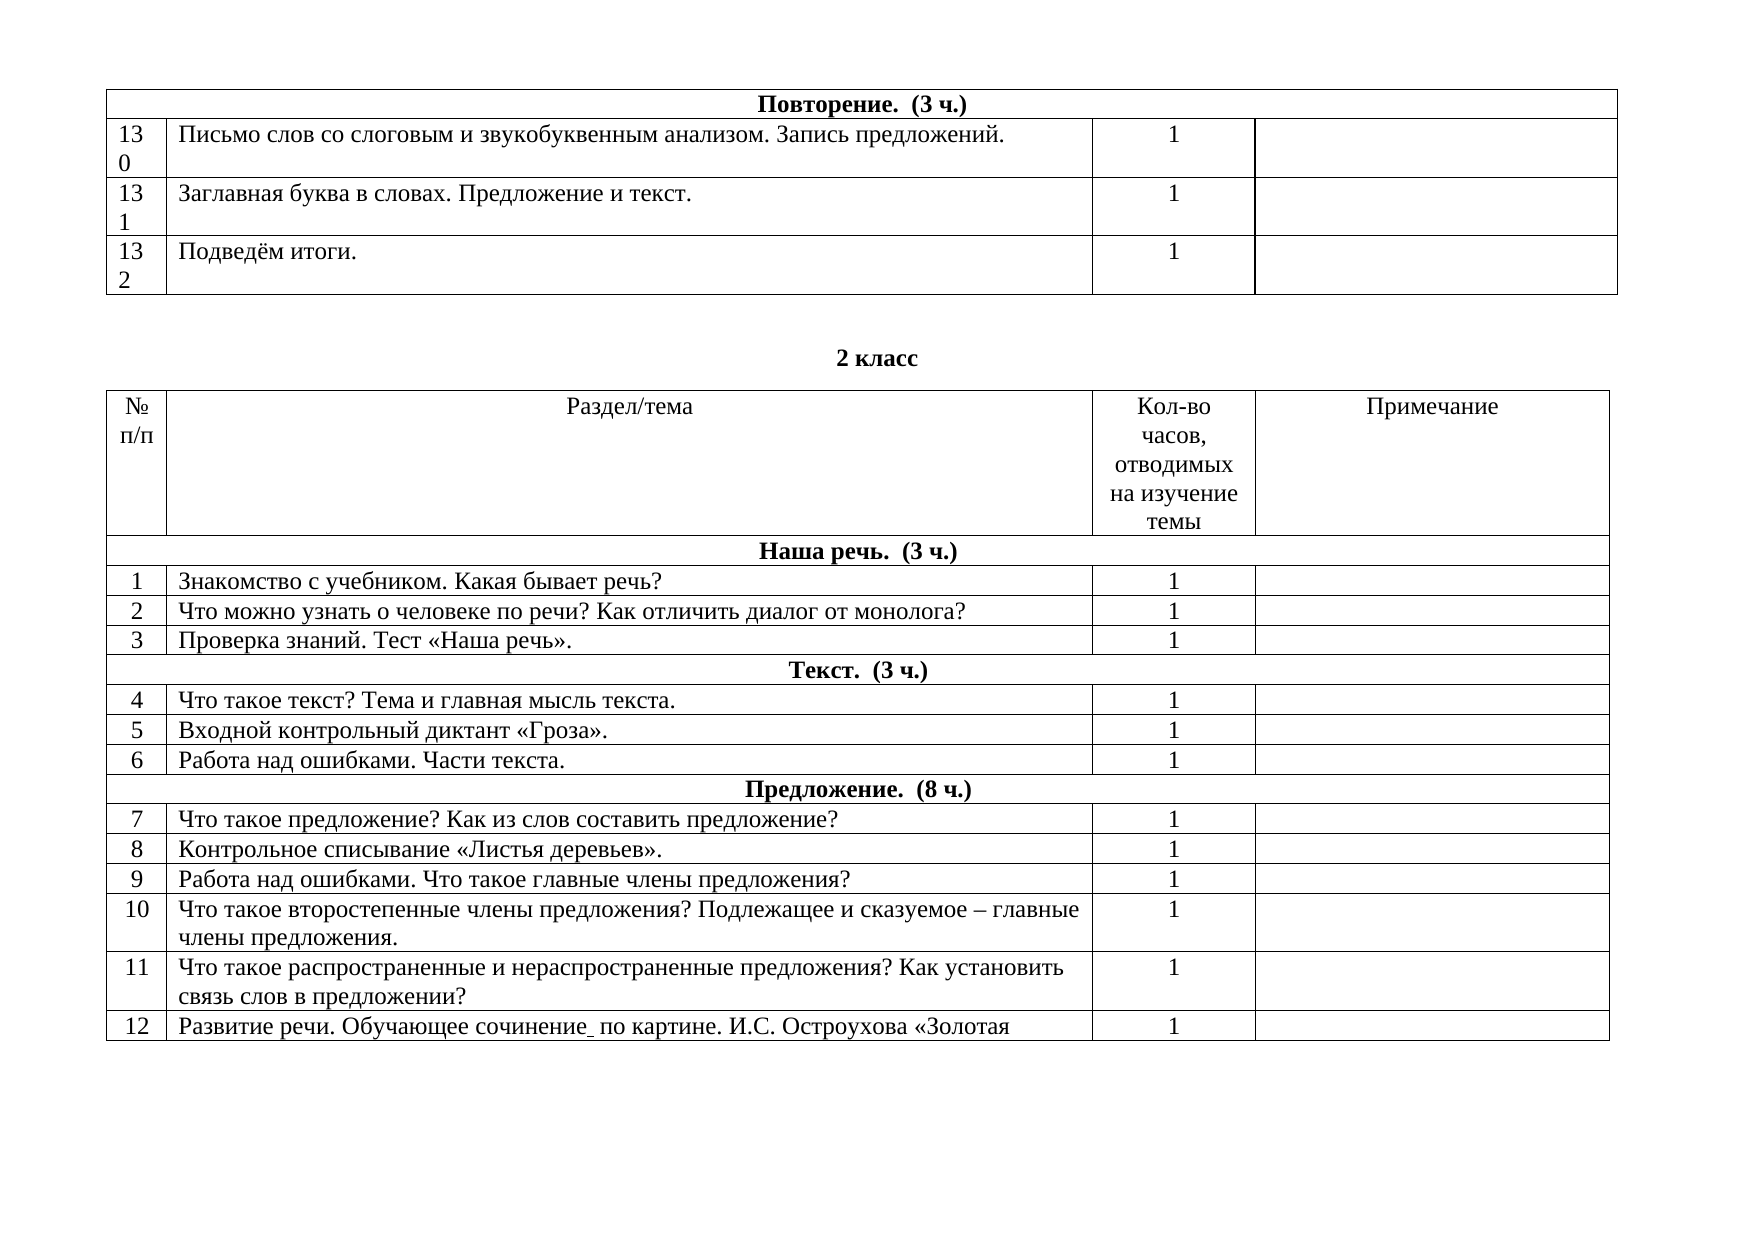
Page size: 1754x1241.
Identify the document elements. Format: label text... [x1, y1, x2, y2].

table_cell [1256, 236, 1617, 294]
table_cell 1 [107, 566, 166, 595]
table_cell Текст. (3 ч.) [107, 655, 1609, 684]
table_cell 1 [1093, 894, 1255, 951]
table_cell 130 [107, 119, 166, 177]
table_cell 2 [107, 596, 166, 624]
table_cell [1256, 745, 1609, 773]
table_cell 1 [1093, 834, 1255, 863]
table_cell 3 [107, 626, 166, 654]
table_cell [1256, 566, 1609, 595]
table_cell 5 [107, 715, 166, 744]
table_cell 1 [1093, 745, 1255, 773]
table_cell 7 [107, 804, 166, 833]
table_cell Входной контрольный диктант «Гроза». [167, 715, 1092, 744]
table_cell 1 [1093, 864, 1255, 893]
table_cell [1256, 119, 1617, 177]
table_cell 1 [1093, 178, 1254, 235]
table_cell Что такое текст? Тема и главная мысль текста. [167, 685, 1092, 714]
table_cell 1 [1093, 596, 1255, 624]
table_cell 6 [107, 745, 166, 773]
table_cell 132 [107, 236, 166, 294]
table_cell 4 [107, 685, 166, 714]
table_cell [1256, 626, 1609, 654]
table_cell Письмо слов со слоговым и звукобуквенным анализом. Запись предложений. [167, 119, 1092, 177]
table_cell Подведём итоги. [167, 236, 1092, 294]
table_cell 1 [1093, 119, 1254, 177]
table_cell Заглавная буква в словах. Предложение и текст. [167, 178, 1092, 235]
table_cell Знакомство с учебником. Какая бывает речь? [167, 566, 1092, 595]
table_cell Что такое распространенные и нераспространенные предложения? Как установить связь слов в предложении? [167, 952, 1092, 1010]
table_cell [1256, 952, 1609, 1010]
table_header Примечание [1256, 391, 1609, 535]
table_cell [1256, 596, 1609, 624]
table_cell 1 [1093, 626, 1255, 654]
table_cell [1256, 178, 1617, 235]
table_cell [1256, 715, 1609, 744]
table_cell [1256, 1011, 1609, 1039]
table_cell 10 [107, 894, 166, 951]
table_cell [1256, 864, 1609, 893]
table_cell Предложение. (8 ч.) [107, 775, 1609, 803]
table_cell Работа над ошибками. Что такое главные члены предложения? [167, 864, 1092, 893]
table_cell 12 [107, 1011, 166, 1039]
text 2 класс [118, 343, 1636, 371]
table_header Раздел/тема [167, 391, 1092, 535]
table_cell Что такое предложение? Как из слов составить предложение? [167, 804, 1092, 833]
table_header Кол-во часов, отводимых на изучение темы [1093, 391, 1255, 535]
table_cell 1 [1093, 685, 1255, 714]
table_cell 11 [107, 952, 166, 1010]
table_cell Повторение. (3 ч.) [107, 90, 1617, 118]
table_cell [167, 1011, 1092, 1039]
table_cell [1256, 894, 1609, 951]
table_header № п/п [107, 391, 166, 535]
table_cell 1 [1093, 804, 1255, 833]
table_cell 1 [1093, 566, 1255, 595]
table_cell [1256, 804, 1609, 833]
table_cell 8 [107, 834, 166, 863]
table_cell Что такое второстепенные члены предложения? Подлежащее и сказуемое – главные члены предложения. [167, 894, 1092, 951]
table_cell 9 [107, 864, 166, 893]
table_cell Наша речь. (3 ч.) [107, 536, 1609, 565]
table_cell Проверка знаний. Тест «Наша речь». [167, 626, 1092, 654]
table_cell [1256, 685, 1609, 714]
table_cell 1 [1093, 715, 1255, 744]
table_cell Контрольное списывание «Листья деревьев». [167, 834, 1092, 863]
table_cell 1 [1093, 1011, 1255, 1039]
table_cell [1256, 834, 1609, 863]
table_cell Что можно узнать о человеке по речи? Как отличить диалог от монолога? [167, 596, 1092, 624]
table_cell 1 [1093, 952, 1255, 1010]
table_cell 1 [1093, 236, 1254, 294]
table_cell 131 [107, 178, 166, 235]
table_cell Работа над ошибками. Части текста. [167, 745, 1092, 773]
